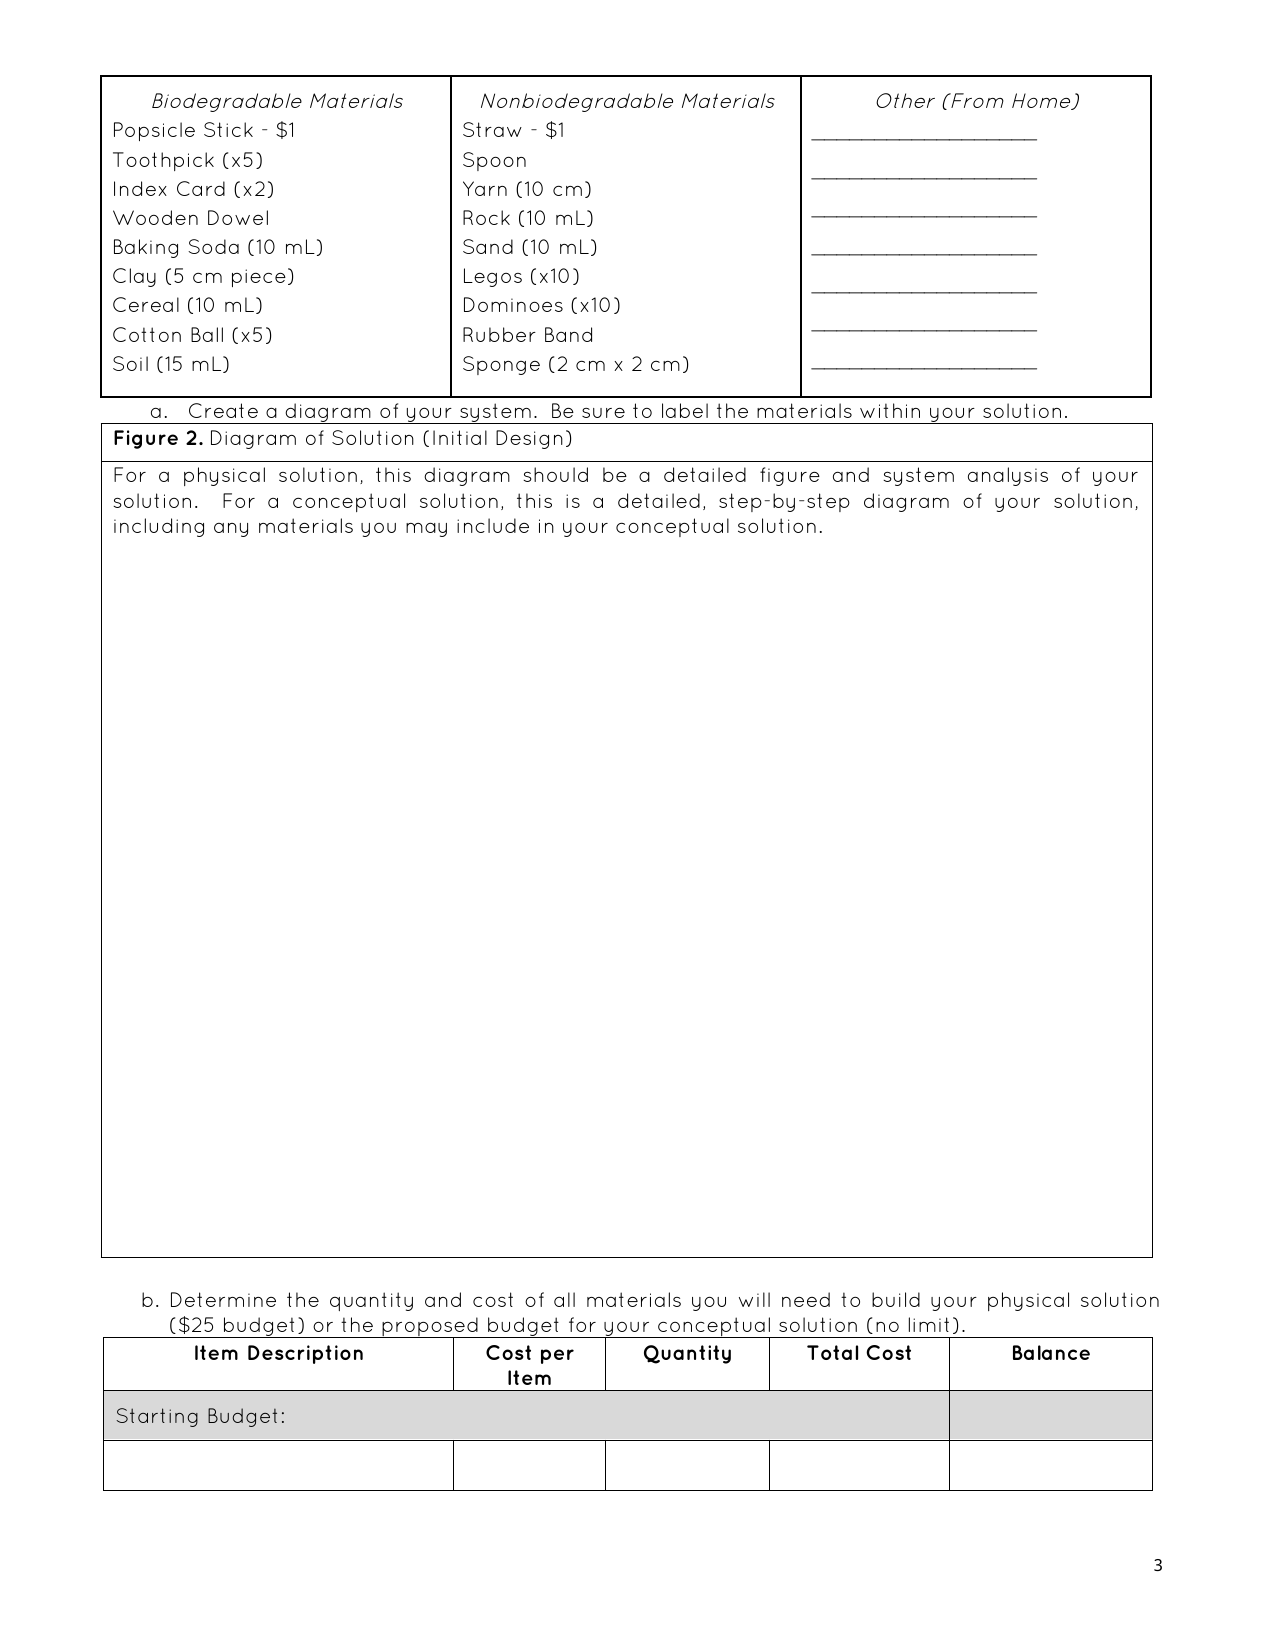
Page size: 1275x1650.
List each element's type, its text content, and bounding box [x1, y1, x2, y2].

table_cell [770, 1441, 949, 1489]
table_cell [606, 1441, 769, 1489]
table_header Balance [950, 1338, 1152, 1389]
list Determine the quantity and cost of all materials you will need to build your physical solution ($25 budget) or the proposed budget for your conceptual solution (no limit). [141, 1286, 1162, 1337]
list Create a diagram of your system. Be sure to label the materials within your solution. [150, 398, 1162, 423]
table_cell [950, 1441, 1152, 1489]
table_cell Nonbiodegradable Materials Straw - $1 Spoon Yarn (10 cm) Rock (10 mL) Sand (10 mL) Legos (x10) Dominoes (x10) Rubber Band Sponge (2 cm x 2 cm) [452, 77, 800, 396]
table_header Quantity [606, 1338, 769, 1389]
table_header Cost per Item [454, 1338, 605, 1389]
table_cell [104, 1441, 453, 1489]
table_cell For a physical solution, this diagram should be a detailed figure and system analysis of your solution. For a conceptual solution, this is a detailed, step-by-step diagram of your solution, including any materials you may include in your conceptual solution. [102, 462, 1152, 1257]
table_cell Starting Budget: [104, 1391, 949, 1439]
table_cell [454, 1441, 605, 1489]
table_cell Biodegradable Materials Popsicle Stick - $1 Toothpick (x5) Index Card (x2) Wooden Dowel Baking Soda (10 mL) Clay (5 cm piece) Cereal (10 mL) Cotton Ball (x5) Soil (15 mL) [102, 77, 450, 396]
table_header Total Cost [770, 1338, 949, 1389]
table_header Item Description [104, 1338, 453, 1389]
table_cell [950, 1391, 1152, 1439]
table_cell Other (From Home) __________________ __________________ __________________ __________________ __________________ __________________ __________________ [802, 77, 1150, 396]
table_header Figure 2. Diagram of Solution (Initial Design) [102, 424, 1152, 461]
